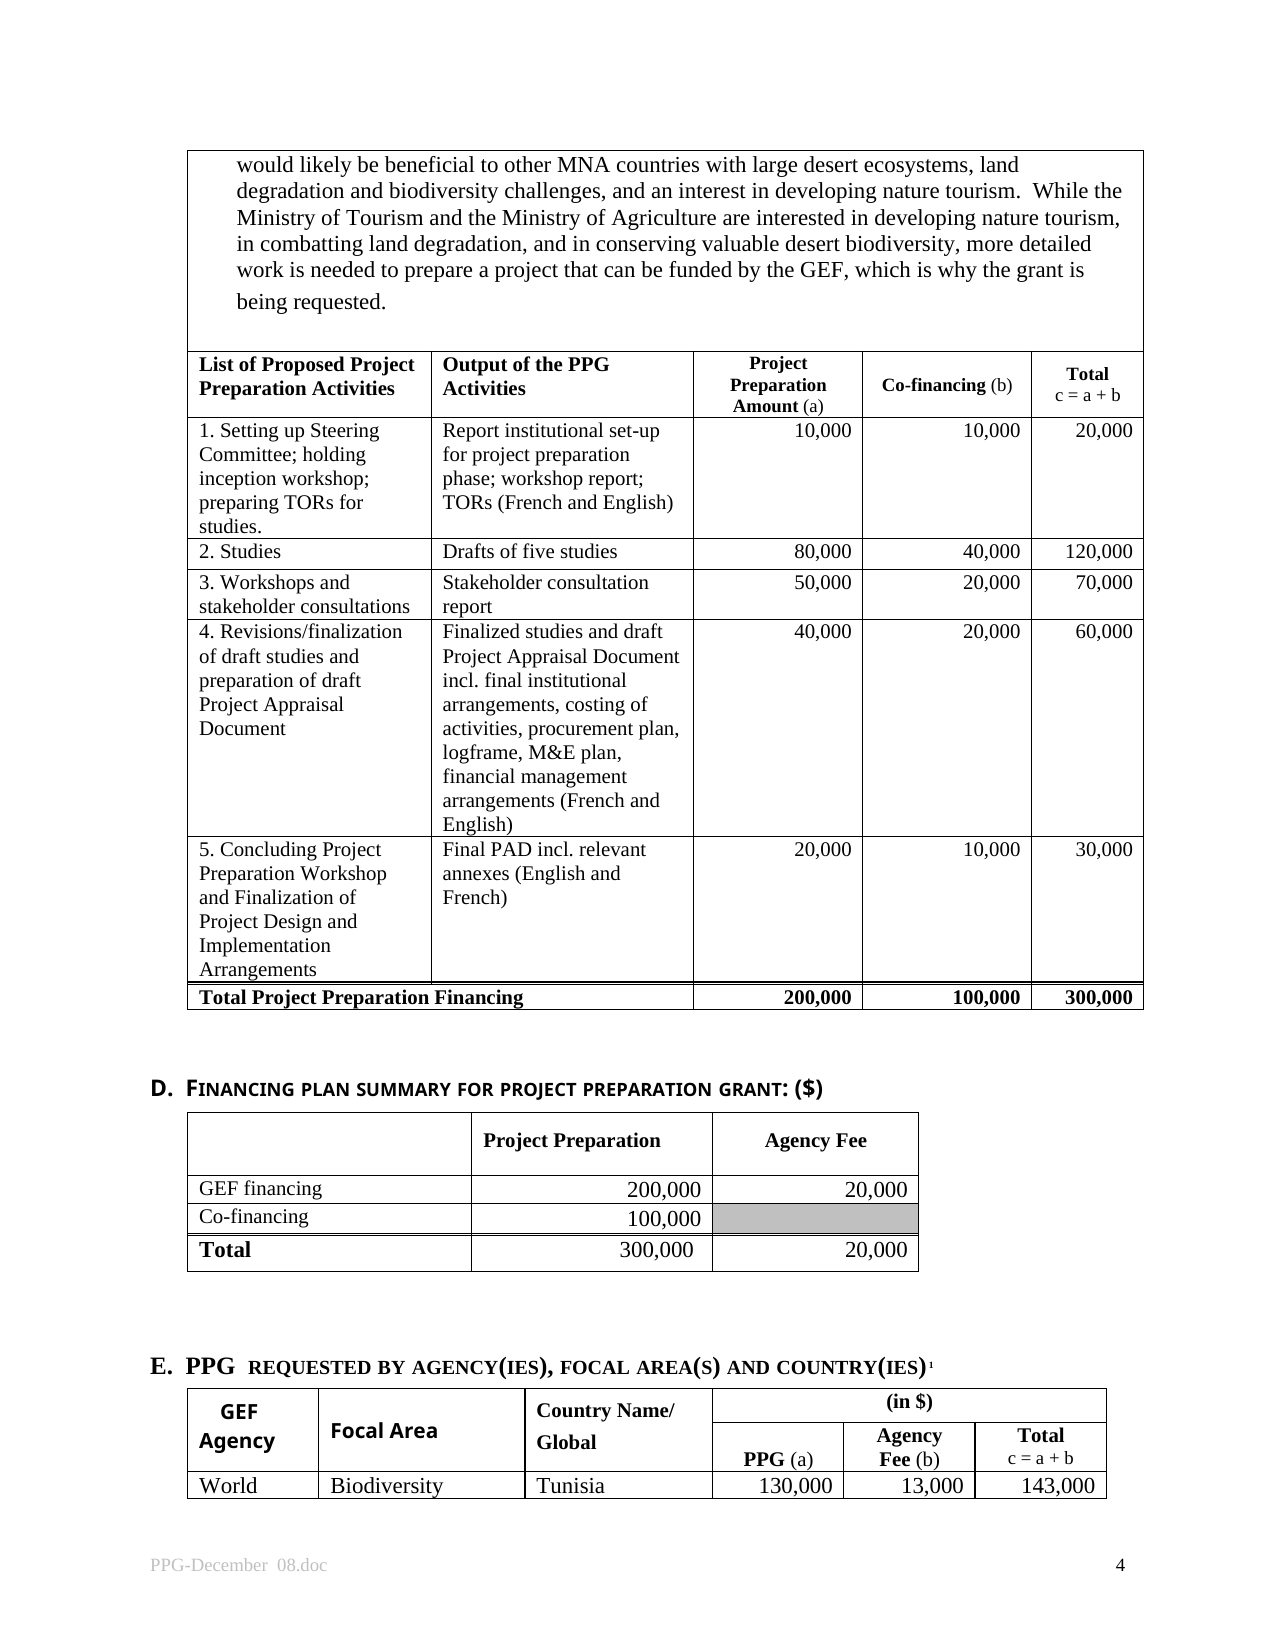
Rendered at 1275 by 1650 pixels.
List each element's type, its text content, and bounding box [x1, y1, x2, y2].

table_cell 20,000 [694, 837, 862, 981]
table_header Project Preparation [472, 1113, 712, 1175]
table_cell 10,000 [863, 837, 1031, 981]
table_header Focal Area [319, 1389, 524, 1471]
table_cell Co-financing [188, 1204, 471, 1233]
table_cell 4. Revisions/finalization of draft studies and preparation of draft Project Appraisal Document [188, 620, 431, 836]
table_cell 40,000 [694, 620, 862, 836]
table_cell Drafts of five studies [432, 539, 693, 569]
table_cell 200,000 [472, 1176, 712, 1203]
table_cell [713, 1204, 918, 1233]
table_header GEF Agency [188, 1389, 318, 1471]
table_cell Output of the PPG Activities [432, 352, 693, 417]
table_cell 30,000 [1032, 837, 1143, 981]
table_cell Tunisia [526, 1472, 712, 1498]
table_cell 10,000 [863, 418, 1031, 538]
table_cell 300,000 [472, 1236, 712, 1271]
table_cell Total c = a + b [1032, 352, 1143, 417]
text D. Financing plan summary for project preparation grant: ($) [150, 1072, 1125, 1103]
table_cell 20,000 [713, 1236, 918, 1271]
table_cell World Bank [188, 1472, 318, 1498]
table_cell Finalized studies and draft Project Appraisal Document incl. final institutional arrangements, costing of activities, procurement plan, logframe, M&E plan, financial management arrangements (French and English) [432, 620, 693, 836]
table_cell Project Preparation Amount (a) [694, 352, 862, 417]
table_cell 50,000 [694, 570, 862, 618]
table_cell List of Proposed Project Preparation Activities [188, 352, 431, 417]
table_cell 10,000 [694, 418, 862, 538]
table_cell Total Project Preparation Financing [188, 985, 693, 1009]
table_cell 130,000 [713, 1472, 843, 1498]
table_cell 20,000 [1032, 418, 1143, 538]
table_cell Total c = a + b [976, 1423, 1106, 1471]
table_cell Biodiversity [319, 1472, 524, 1498]
table_header Agency Fee [713, 1113, 918, 1175]
table_cell 5. Concluding Project Preparation Workshop and Finalization of Project Design and Implementation Arrangements [188, 837, 431, 981]
table_cell 70,000 [1032, 570, 1143, 618]
table_cell Agency Fee (b) [844, 1423, 974, 1471]
table_cell 1. Setting up Steering Committee; holding inception workshop; preparing TORs for studies. [188, 418, 431, 538]
table_header [188, 1113, 471, 1175]
table_cell 120,000 [1032, 539, 1143, 569]
table_header (in $) [713, 1389, 1106, 1422]
table_cell 100,000 [863, 985, 1031, 1009]
text E. PPG requested by agency(ies), focal area(s) and country(ies) 1 [150, 1351, 1125, 1380]
table_cell PPG (a) [713, 1423, 843, 1471]
table_cell 200,000 [694, 985, 862, 1009]
table_cell 20,000 [713, 1176, 918, 1203]
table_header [188, 151, 1143, 351]
table_cell Total [188, 1236, 471, 1271]
table_cell 3. Workshops and stakeholder consultations [188, 570, 431, 618]
table_cell 100,000 [472, 1204, 712, 1233]
table_cell 300,000 [1032, 985, 1143, 1009]
table_cell 13,000 [844, 1472, 974, 1498]
table_cell Final PAD incl. relevant annexes (English and French) [432, 837, 693, 981]
table_cell 60,000 [1032, 620, 1143, 836]
table_cell 80,000 [694, 539, 862, 569]
table_cell 143,000 [976, 1472, 1106, 1498]
table_cell 40,000 [863, 539, 1031, 569]
table_cell GEF financing [188, 1176, 471, 1203]
table_cell 20,000 [863, 570, 1031, 618]
table_cell Report institutional set-up for project preparation phase; workshop report; TORs (French and English) [432, 418, 693, 538]
table_header Country Name/ Global [526, 1389, 712, 1471]
table_cell Co-financing (b) [863, 352, 1031, 417]
table_cell Stakeholder consultation report [432, 570, 693, 618]
table_cell 20,000 [863, 620, 1031, 836]
table_cell 2. Studies [188, 539, 431, 569]
